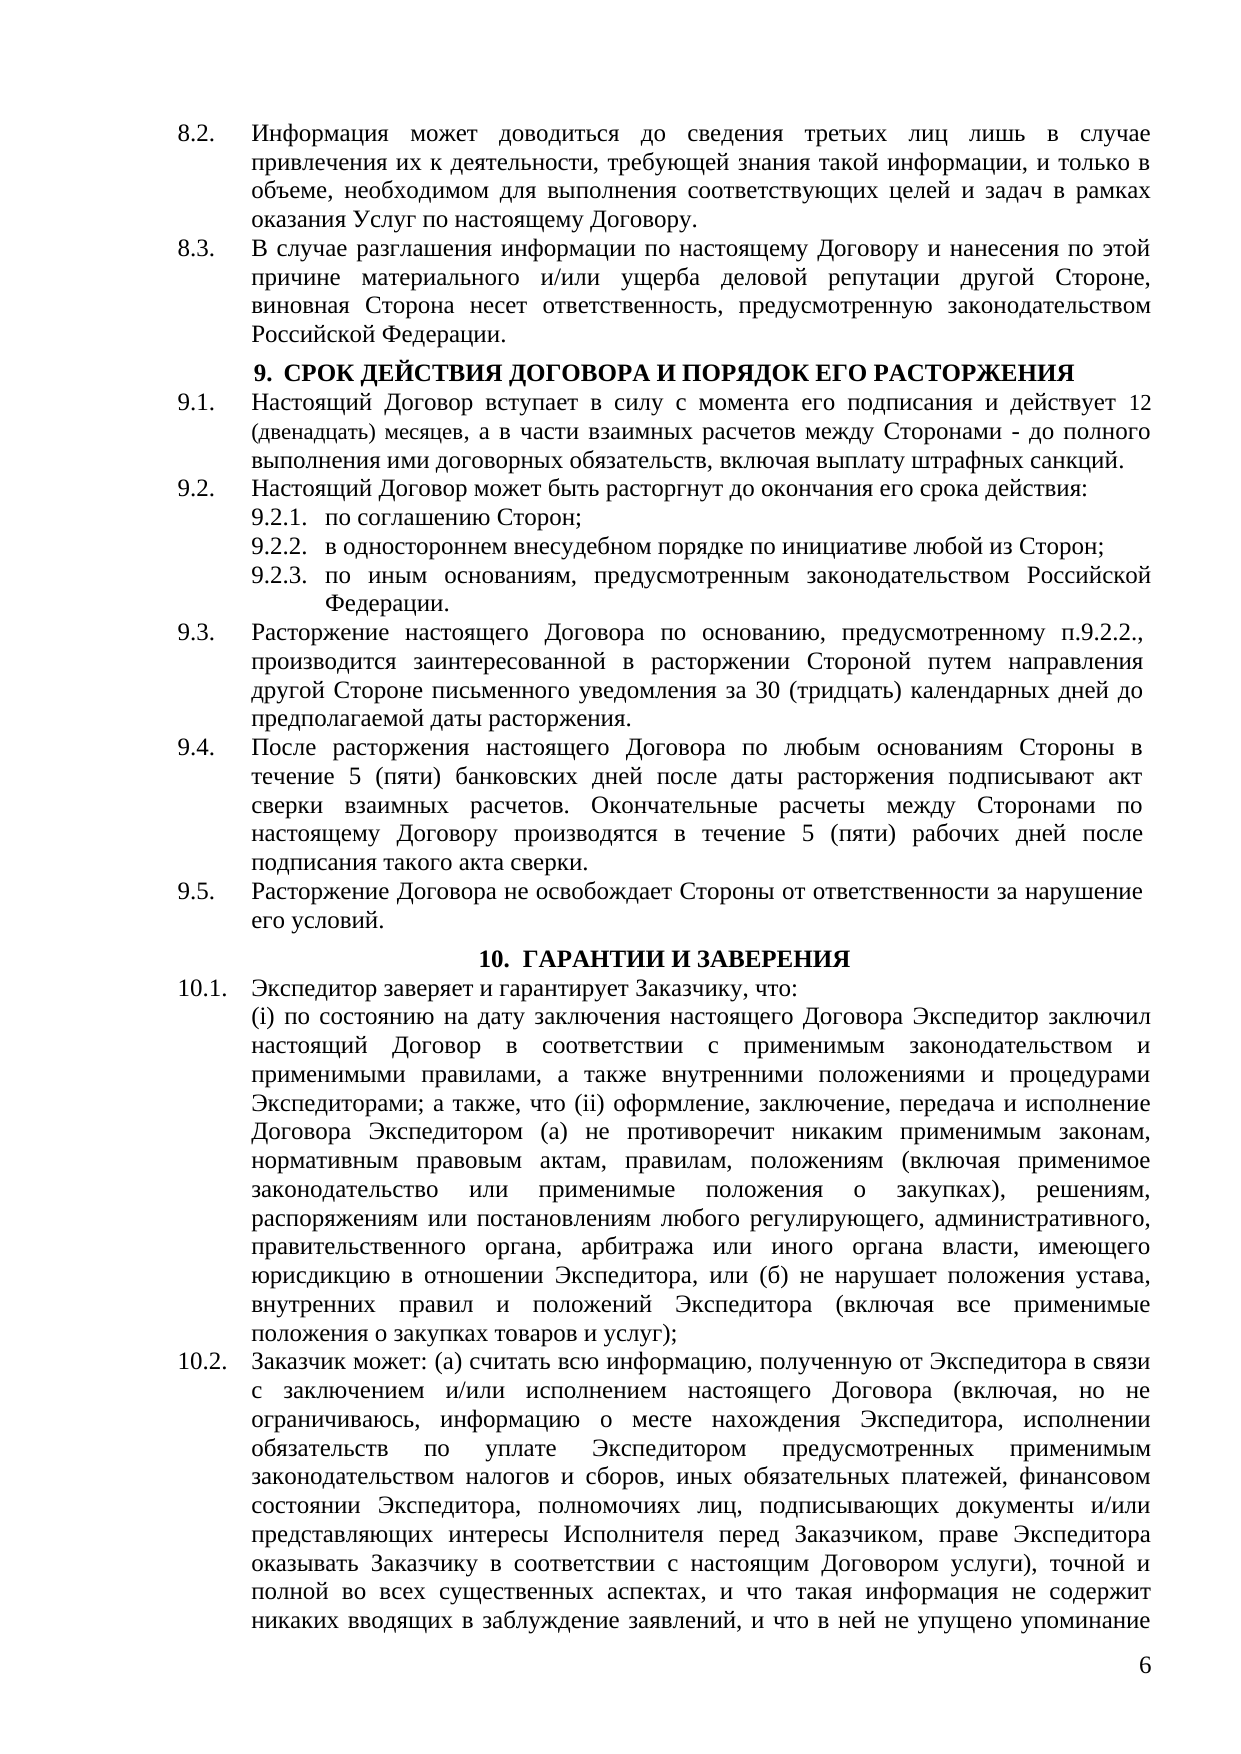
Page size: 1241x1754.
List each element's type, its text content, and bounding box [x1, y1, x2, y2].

list Настоящий Договор вступает в силу с момента его подписания и действует 12 (двенадцать) месяцев, а в части взаимных расчетов между Сторонами - до полного выполнения ими договорных обязательств, включая выплату штрафных санкций. [177, 387, 1152, 473]
list Расторжение настоящего Договора по основанию, предусмотренному п.9.2.2., производится заинтересованной в расторжении Стороной путем направления другой Стороне письменного уведомления за 30 (тридцать) календарных дней до предполагаемой даты расторжения. [177, 617, 1144, 732]
list СРОК ДЕЙСТВИЯ ДОГОВОРА И ПОРЯДОК ЕГО РАСТОРЖЕНИЯ [177, 358, 1152, 387]
list Экспедитор заверяет и гарантирует Заказчику, что: [177, 973, 1152, 1001]
list В случае разглашения информации по настоящему Договору и нанесения по этой причине материального и/или ущерба деловой репутации другой Стороне, виновная Сторона несет ответственность, предусмотренную законодательством Российской Федерации. [177, 233, 1152, 348]
list ГАРАНТИИ И ЗАВЕРЕНИЯ [177, 944, 1152, 973]
list Настоящий Договор может быть расторгнут до окончания его срока действия: [177, 473, 1152, 502]
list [177, 1346, 1152, 1634]
list Расторжение Договора не освобождает Стороны от ответственности за нарушение его условий. [177, 876, 1144, 933]
list по соглашению Сторон; [251, 502, 1152, 531]
list После расторжения настоящего Договора по любым основаниям Стороны в течение 5 (пяти) банковских дней после даты расторжения подписывают акт сверки взаимных расчетов. Окончательные расчеты между Сторонами по настоящему Договору производятся в течение 5 (пяти) рабочих дней после подписания такого акта сверки. [177, 732, 1144, 876]
text (i) по состоянию на дату заключения настоящего Договора Экспедитор заключил настоящий Договор в соответствии с применимым законодательством и применимыми правилами, а также внутренними положениями и процедурами Экспедиторами; а также, что (ii) оформление, заключение, передача и исполнение Договора Экспедитором (а) не противоречит никаким применимым законам, нормативным правовым актам, правилам, положениям (включая применимое законодательство или применимые положения о закупках), решениям, распоряжениям или постановлениям любого регулирующего, административного, правительственного органа, арбитража или иного органа власти, имеющего юрисдикцию в отношении Экспедитора, или (б) не нарушает положения устава, внутренних правил и положений Экспедитора (включая все применимые положения о закупках товаров и услуг); [251, 1001, 1152, 1346]
list в одностороннем внесудебном порядке по инициативе любой из Сторон; [251, 531, 1152, 560]
list Информация может доводиться до сведения третьих лиц лишь в случае привлечения их к деятельности, требующей знания такой информации, и только в объеме, необходимом для выполнения соответствующих целей и задач в рамках оказания Услуг по настоящему Договору. [177, 118, 1152, 233]
list по иным основаниям, предусмотренным законодательством Российской Федерации. [251, 560, 1152, 617]
